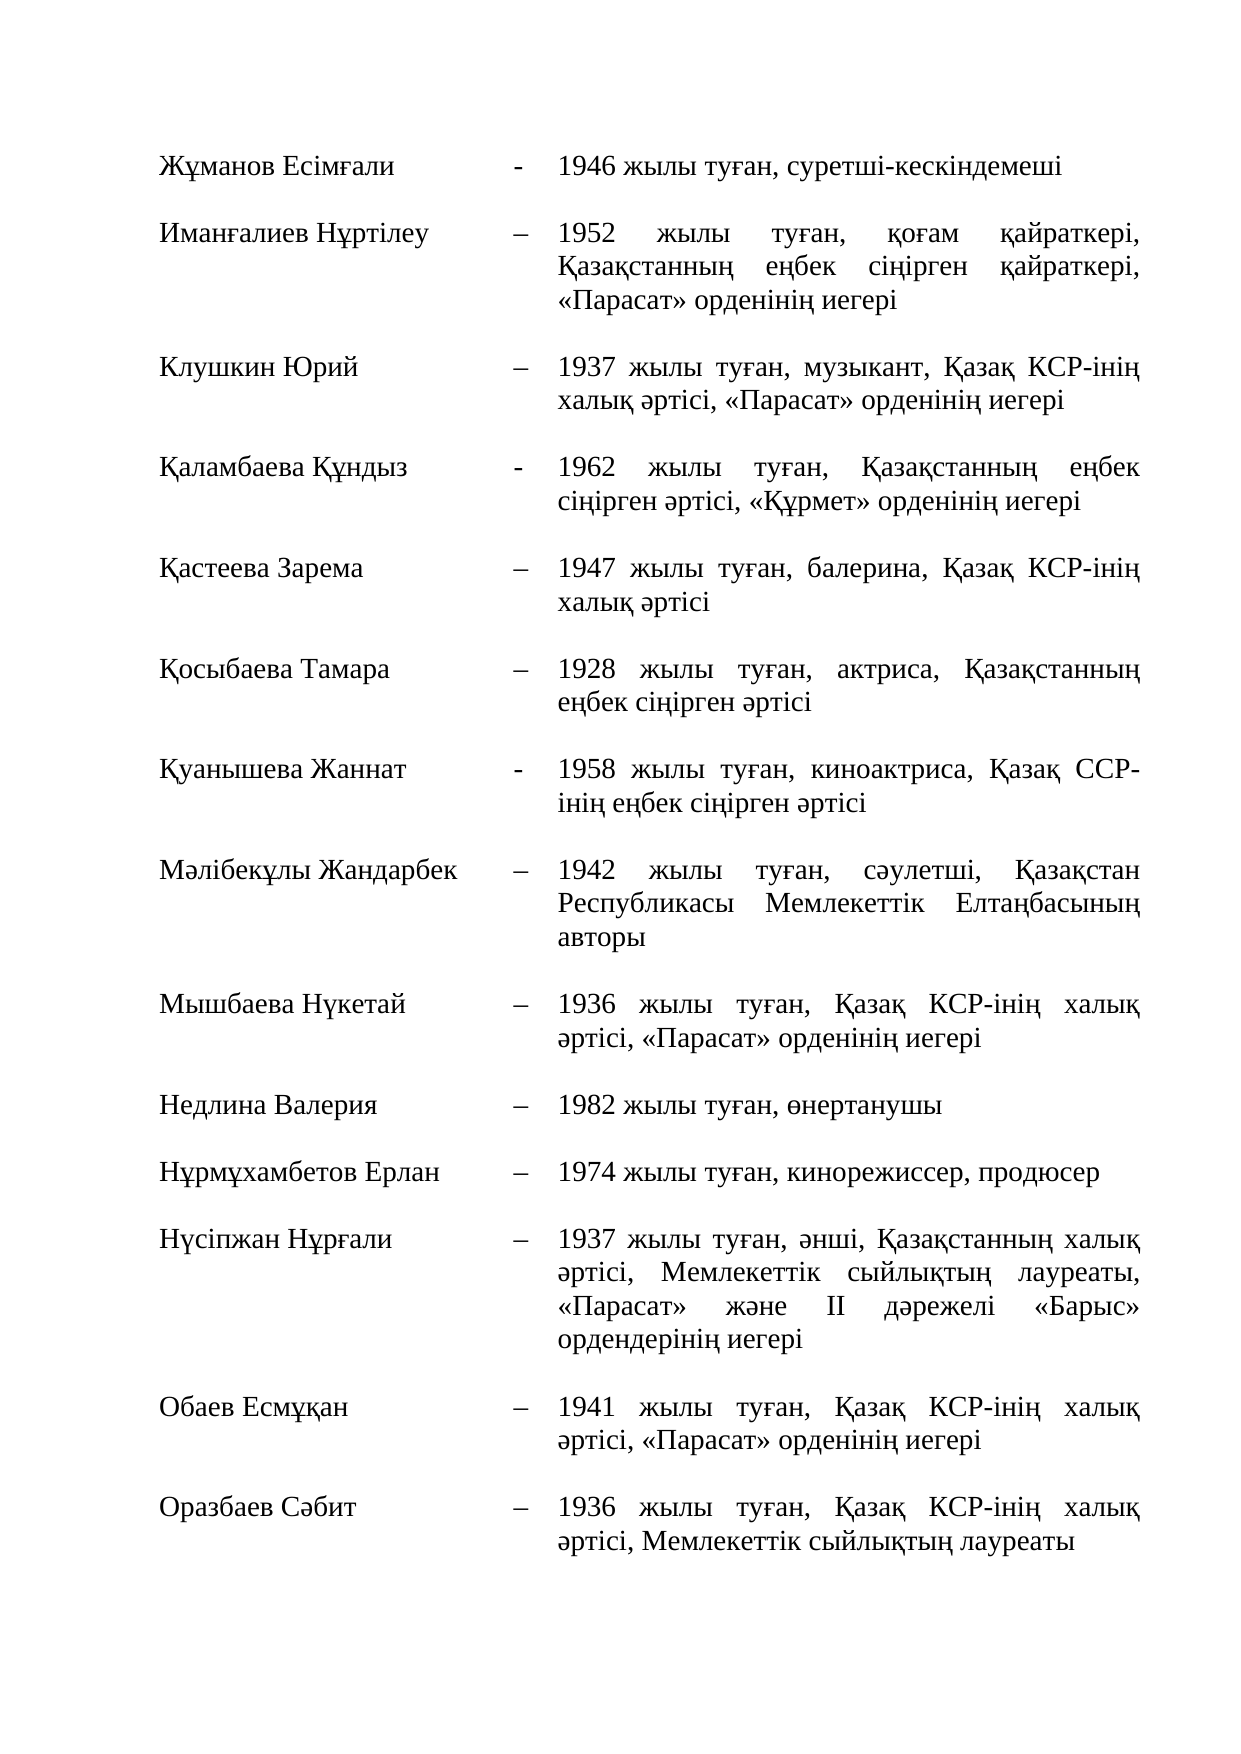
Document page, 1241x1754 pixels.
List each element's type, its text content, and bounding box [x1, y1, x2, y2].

table_cell 1928 жылы туған, актриса, Қазақстанның еңбек сіңірген әртісі [546, 651, 1152, 751]
table_cell 1952 жылы туған, қоғам қайраткері, Қазақстанның еңбек сіңірген қайраткері, «Парасат» орденінің иегері [546, 215, 1152, 349]
table_cell Обаев Есмұқан [148, 1389, 502, 1489]
table_cell – [502, 986, 546, 1087]
table_cell 1937 жылы туған, әнші, Қазақстанның халық әртісі, Мемлекеттік сыйлықтың лауреаты, «Парасат» және ІІ дәрежелі «Барыс» ордендерінің иегері [546, 1221, 1152, 1389]
table_cell 1936 жылы туған, Қазақ КСР-інің халық әртісі, «Парасат» орденінің иегері [546, 986, 1152, 1087]
table_cell Жұманов Есімғали [148, 148, 502, 215]
table_cell Оразбаев Сәбит [148, 1489, 502, 1590]
table_cell 1974 жылы туған, кинорежиссер, продюсер [546, 1154, 1152, 1221]
table_cell 1982 жылы туған, өнертанушы [546, 1087, 1152, 1154]
table_cell Қосыбаева Тамара [148, 651, 502, 751]
table_cell 1937 жылы туған, музыкант, Қазақ КСР-інің халық әртісі, «Парасат» орденінің иегері [546, 349, 1152, 449]
table_cell Мышбаева Нүкетай [148, 986, 502, 1087]
table_cell 1958 жылы туған, киноактриса, Қазақ ССР-інің еңбек сіңірген әртісі [546, 751, 1152, 852]
table_cell 1936 жылы туған, Қазақ КСР-інің халық әртісі, Мемлекеттік сыйлықтың лауреаты [546, 1489, 1152, 1590]
table_cell Клушкин Юрий [148, 349, 502, 449]
table_cell – [502, 852, 546, 986]
table_cell – [502, 651, 546, 751]
table_cell Недлина Валерия [148, 1087, 502, 1154]
table_cell Иманғалиев Нұртілеу [148, 215, 502, 349]
table_cell 1947 жылы туған, балерина, Қазақ КСР-інің халық әртісі [546, 550, 1152, 651]
table_cell 1962 жылы туған, Қазақстанның еңбек сіңірген әртісі, «Құрмет» орденінің иегері [546, 450, 1152, 550]
table_cell – [502, 215, 546, 349]
table_cell - [502, 148, 546, 215]
table_cell Нүсіпжан Нұрғали [148, 1221, 502, 1389]
table_cell – [502, 550, 546, 651]
table_cell Нұрмұхамбетов Ерлан [148, 1154, 502, 1221]
table_cell Қаламбаева Құндыз [148, 450, 502, 550]
table_cell 1942 жылы туған, сәулетші, Қазақстан Республикасы Мемлекеттік Елтаңбасының авторы [546, 852, 1152, 986]
table_cell – [502, 1221, 546, 1389]
table_cell Қастеева Зарема [148, 550, 502, 651]
table_cell Мәлібекұлы Жандарбек [148, 852, 502, 986]
table_cell – [502, 1389, 546, 1489]
table_cell – [502, 1154, 546, 1221]
table_cell - [502, 751, 546, 852]
table_cell - [502, 450, 546, 550]
table_cell 1946 жылы туған, суретші-кескіндемеші [546, 148, 1152, 215]
table_cell Қуанышева Жаннат [148, 751, 502, 852]
table_cell 1941 жылы туған, Қазақ КСР-інің халық әртісі, «Парасат» орденінің иегері [546, 1389, 1152, 1489]
table_cell – [502, 349, 546, 449]
table_cell – [502, 1087, 546, 1154]
table_cell – [502, 1489, 546, 1590]
